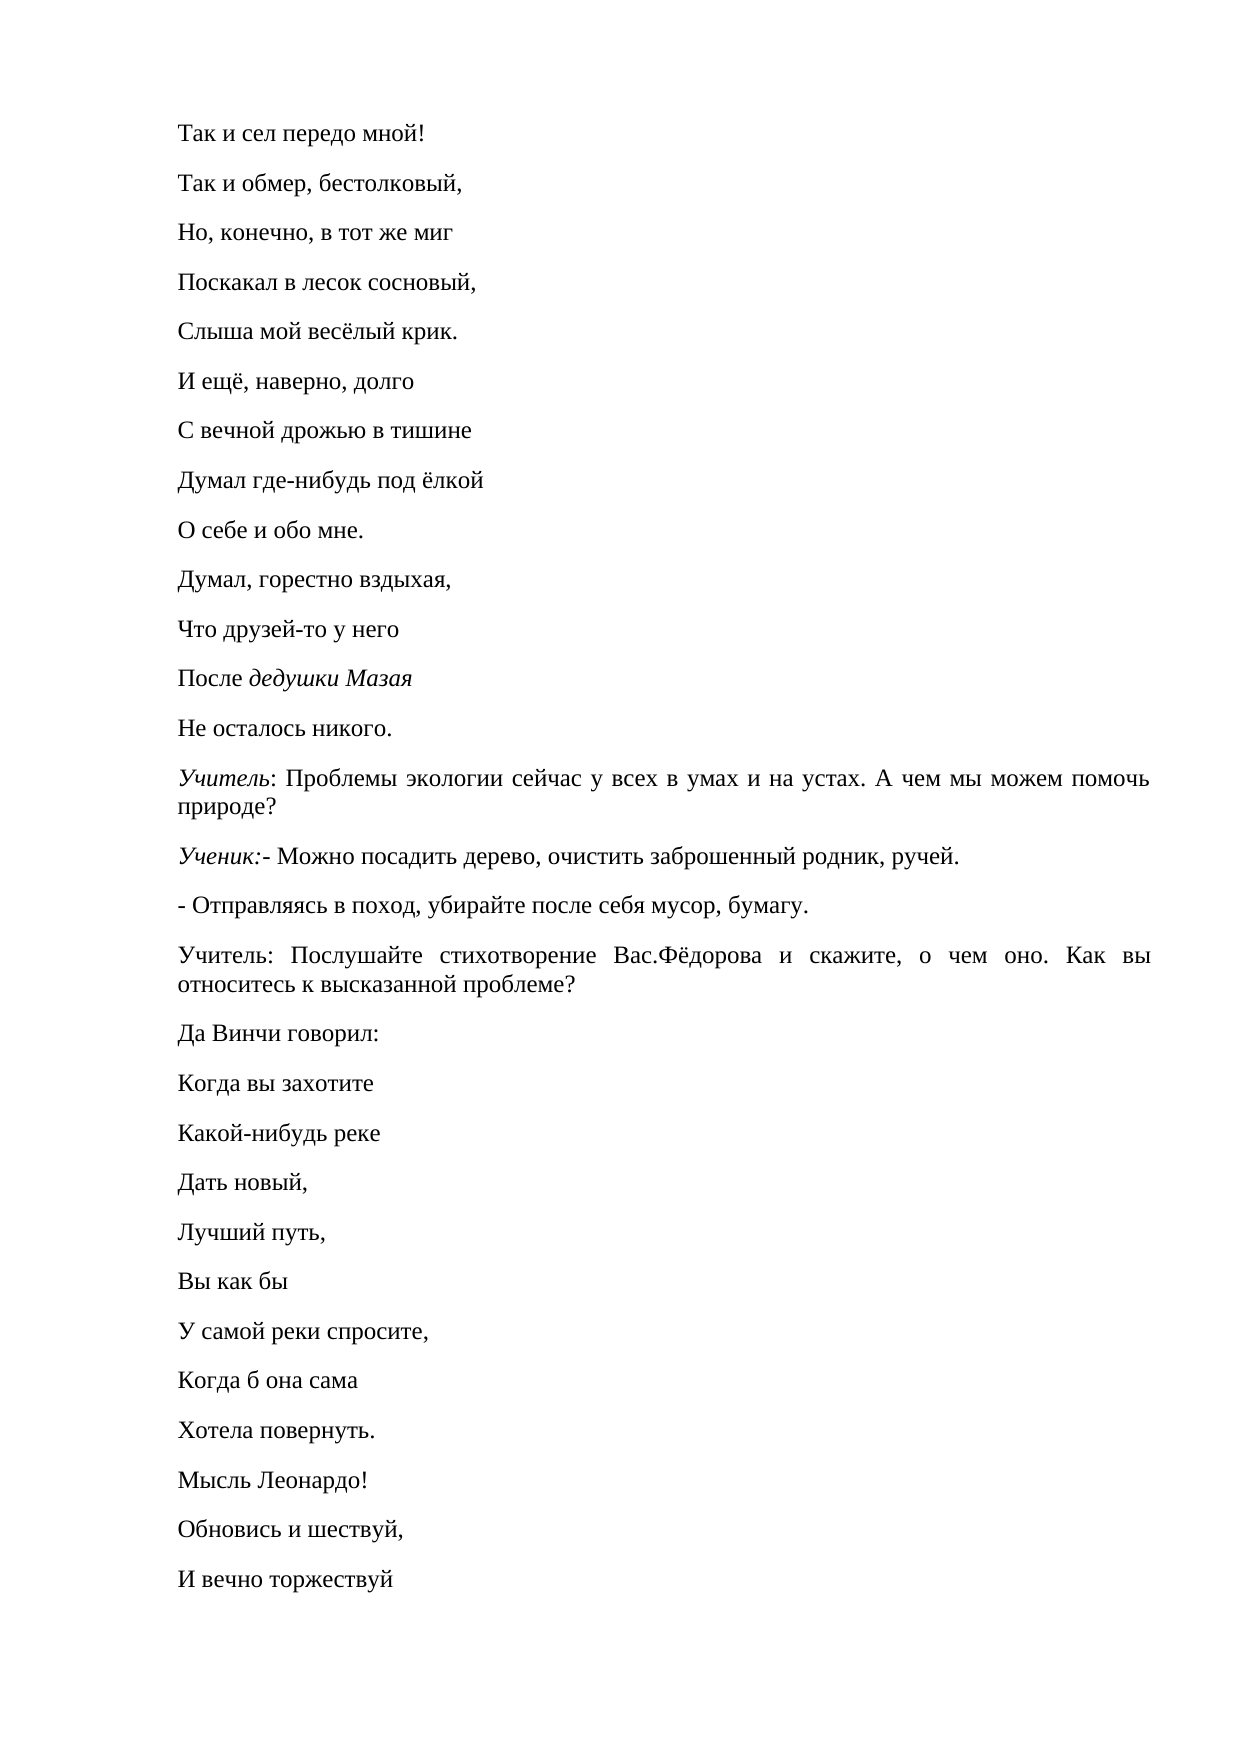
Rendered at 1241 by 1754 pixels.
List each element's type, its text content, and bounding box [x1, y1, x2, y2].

text Не осталось никого. [177, 713, 1152, 742]
text Думал, горестно вздыхая, [177, 564, 1152, 593]
text Слыша мой весёлый крик. [177, 316, 1152, 345]
text Мысль Леонардо! [177, 1465, 1152, 1493]
text Так и обмер, бестолковый, [177, 168, 1152, 196]
text Да Винчи говорил: [177, 1018, 1152, 1047]
text Хотела повернуть. [177, 1415, 1152, 1444]
text Учитель: Послушайте стихотворение Вас.Фёдорова и скажите, о чем оно. Как вы относитесь к высказанной проблеме? [177, 940, 1152, 998]
text - Отправляясь в поход, убирайте после себя мусор, бумагу. [177, 891, 1152, 919]
text Лучший путь, [177, 1217, 1152, 1246]
text Учитель: Проблемы экологии сейчас у всех в умах и на устах. А чем мы можем помочь природе? [177, 763, 1152, 820]
text После дедушки Мазая [177, 663, 1152, 692]
text Обновись и шествуй, [177, 1514, 1152, 1543]
text Когда вы захотите [177, 1068, 1152, 1097]
text Что друзей-то у него [177, 614, 1152, 643]
text Поскакал в лесок сосновый, [177, 267, 1152, 296]
text Какой-нибудь реке [177, 1118, 1152, 1146]
text Ученик:- Можно посадить дерево, очистить заброшенный родник, ручей. [177, 841, 1152, 870]
text И ещё, наверно, долго [177, 366, 1152, 395]
text С вечной дрожью в тишине [177, 416, 1152, 444]
text Но, конечно, в тот же миг [177, 217, 1152, 246]
text И вечно торжествуй [177, 1564, 1152, 1593]
text Дать новый, [177, 1167, 1152, 1196]
text Так и сел передо мной! [177, 118, 1152, 147]
text Вы как бы [177, 1266, 1152, 1295]
text У самой реки спросите, [177, 1316, 1152, 1345]
text Когда б она сама [177, 1366, 1152, 1394]
text Думал где-нибудь под ёлкой [177, 465, 1152, 494]
text О себе и обо мне. [177, 515, 1152, 543]
